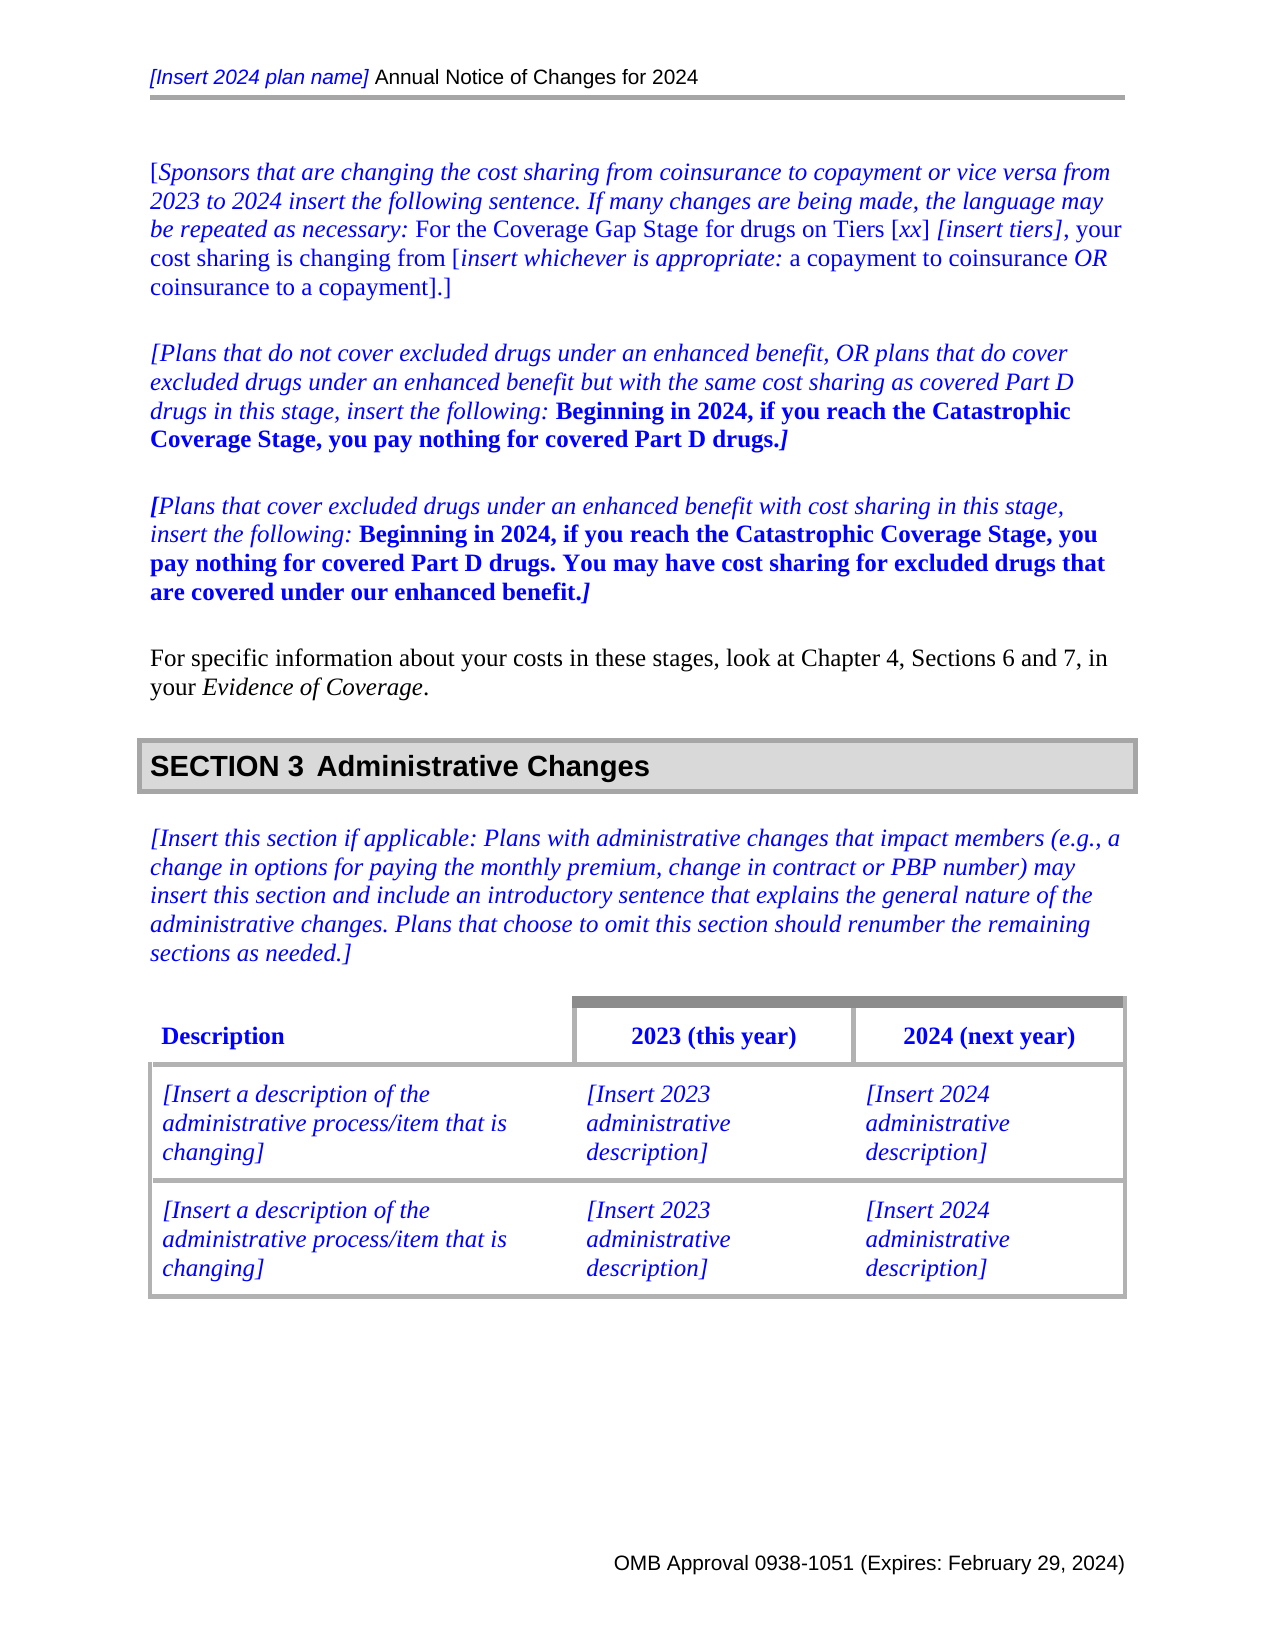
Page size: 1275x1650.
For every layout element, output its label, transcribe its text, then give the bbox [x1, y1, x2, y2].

subtitle SECTION 3 Administrative Changes [142, 743, 1133, 789]
table_cell [Insert 2023 administrative description] [574, 1067, 853, 1178]
text [Plans that cover excluded drugs under an enhanced benefit with cost sharing in this stage, insert the following: Beginning in 2024, if you reach the Catastrophic Coverage Stage, you pay nothing for covered Part D drugs. You may have cost sharing for excluded drugs that are covered under our enhanced benefit.] [150, 491, 1125, 606]
table_cell [Insert 2024 administrative description] [854, 1183, 1123, 1294]
text [Sponsors that are changing the cost sharing from coinsurance to copayment or vice versa from 2023 to 2024 insert the following sentence. If many changes are being made, the language may be repeated as necessary: For the Coverage Gap Stage for drugs on Tiers [xx] [insert tiers], your cost sharing is changing from [insert whichever is appropriate: a copayment to coinsurance OR coinsurance to a copayment].] [150, 157, 1125, 301]
table_cell [Insert a description of the administrative process/item that is changing] [152, 1179, 574, 1294]
table_cell [Insert a description of the administrative process/item that is changing] [152, 1063, 574, 1178]
table_cell [Insert 2023 administrative description] [574, 1183, 853, 1294]
table_header 2024 (next year) [856, 1008, 1123, 1062]
table_header Description [150, 996, 572, 1062]
table_cell [Insert 2024 administrative description] [854, 1067, 1123, 1178]
text For specific information about your costs in these stages, look at Chapter 4, Sections 6 and 7, in your Evidence of Coverage. [150, 643, 1125, 701]
text [Insert this section if applicable: Plans with administrative changes that impact members (e.g., a change in options for paying the monthly premium, change in contract or PBP number) may insert this section and include an introductory sentence that explains the general nature of the administrative changes. Plans that choose to omit this section should renumber the remaining sections as needed.] [150, 823, 1125, 967]
table_header 2023 (this year) [577, 1008, 851, 1062]
text [Plans that do not cover excluded drugs under an enhanced benefit, OR plans that do cover excluded drugs under an enhanced benefit but with the same cost sharing as covered Part D drugs in this stage, insert the following: Beginning in 2024, if you reach the Catastrophic Coverage Stage, you pay nothing for covered Part D drugs.] [150, 338, 1125, 453]
